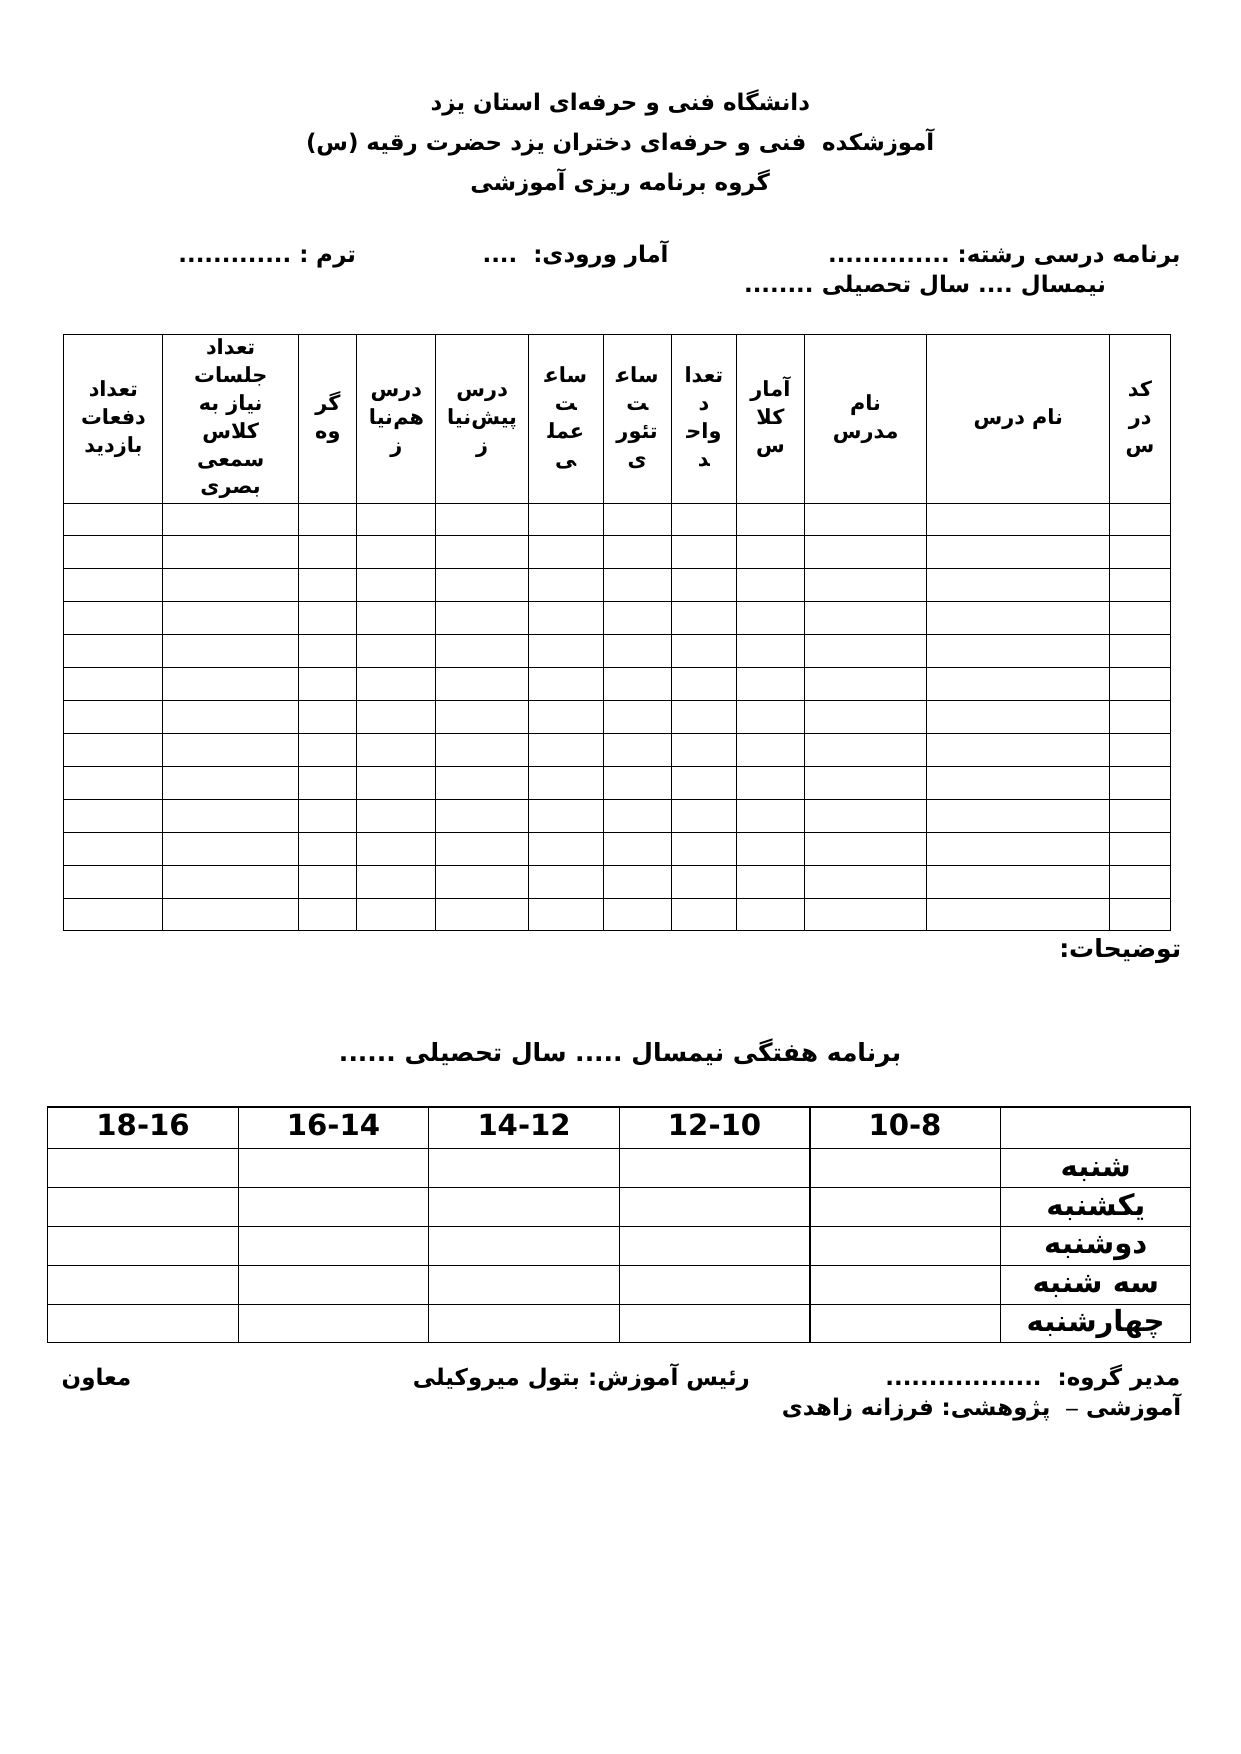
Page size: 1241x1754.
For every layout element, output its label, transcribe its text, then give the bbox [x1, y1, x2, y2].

table_cell [64, 734, 162, 766]
table_cell [1110, 668, 1170, 700]
table_cell [529, 602, 603, 634]
table_cell [672, 569, 736, 601]
table_cell [239, 1305, 428, 1342]
table_cell [299, 569, 356, 601]
table_cell [299, 800, 356, 832]
table_cell [811, 1227, 1000, 1264]
table_cell سه شنبه [1001, 1266, 1190, 1303]
table_cell [604, 504, 671, 535]
table_cell [604, 701, 671, 733]
table_cell [672, 866, 736, 897]
text آموزشکده فنی و حرفه‌ای دختران یزد حضرت رقیه (س) [59, 129, 1181, 155]
table_cell [529, 734, 603, 766]
table_cell [604, 668, 671, 700]
table_cell [672, 734, 736, 766]
table_header تعداد واحد [672, 335, 736, 502]
table_header گروه [299, 335, 356, 502]
table_cell [927, 504, 1109, 535]
table_header [1001, 1108, 1190, 1148]
table_cell [163, 701, 298, 733]
table_cell [357, 504, 435, 535]
table_cell [239, 1227, 428, 1264]
table_cell [48, 1266, 238, 1303]
table_cell [604, 866, 671, 897]
table_cell [1110, 800, 1170, 832]
table_cell [357, 701, 435, 733]
table_cell [64, 536, 162, 568]
table_cell [64, 701, 162, 733]
table_cell [357, 569, 435, 601]
table_cell [529, 536, 603, 568]
table_cell [672, 602, 736, 634]
table_header 10-8 [811, 1108, 1000, 1148]
table_cell چهارشنبه [1001, 1305, 1190, 1342]
table_cell [927, 602, 1109, 634]
table_cell [529, 569, 603, 601]
table_cell [436, 767, 528, 799]
table_cell [436, 800, 528, 832]
table_cell یکشنبه [1001, 1188, 1190, 1226]
table_cell [672, 536, 736, 568]
table_cell [64, 833, 162, 864]
table_cell [48, 1149, 238, 1187]
table_cell [805, 899, 926, 930]
table_cell [927, 767, 1109, 799]
table_cell [299, 701, 356, 733]
text توضیحات: [59, 934, 1181, 963]
table_cell [604, 833, 671, 864]
table_cell [163, 734, 298, 766]
table_cell [529, 767, 603, 799]
table_cell [604, 734, 671, 766]
table_cell [529, 833, 603, 864]
table_cell [357, 899, 435, 930]
table_cell [163, 635, 298, 667]
table_cell [604, 635, 671, 667]
table_cell [620, 1149, 809, 1187]
table_cell [737, 504, 804, 535]
table_cell [436, 668, 528, 700]
table_cell [163, 767, 298, 799]
table_header درس پیش‌نیاز [436, 335, 528, 502]
table_header تعداد جلسات نیاز به کلاس سمعی بصری [163, 335, 298, 502]
table_cell [604, 899, 671, 930]
table_cell [927, 635, 1109, 667]
table_cell [1110, 734, 1170, 766]
text دانشگاه فنی و حرفه‌ای استان یزد [59, 89, 1181, 115]
table_cell [299, 899, 356, 930]
table_cell [299, 833, 356, 864]
table_cell [620, 1227, 809, 1264]
table_cell [805, 767, 926, 799]
table_cell [239, 1266, 428, 1303]
table_header ساعت تئوری [604, 335, 671, 502]
table_cell [805, 668, 926, 700]
table_cell [299, 602, 356, 634]
table_cell [529, 800, 603, 832]
table_cell [1110, 602, 1170, 634]
table_cell [64, 569, 162, 601]
table_cell [805, 833, 926, 864]
table_cell [1110, 504, 1170, 535]
table_cell [64, 635, 162, 667]
table_cell [299, 866, 356, 897]
table_cell [604, 800, 671, 832]
table_cell [927, 866, 1109, 897]
table_cell [299, 668, 356, 700]
table_cell [429, 1227, 619, 1264]
table_cell [299, 734, 356, 766]
table_cell [805, 536, 926, 568]
table_cell [436, 536, 528, 568]
table_cell [737, 536, 804, 568]
table_cell [163, 536, 298, 568]
table_cell [357, 866, 435, 897]
table_header درس هم‌نیاز [357, 335, 435, 502]
table_cell [163, 833, 298, 864]
table_cell [604, 767, 671, 799]
table_header نام مدرس [805, 335, 926, 502]
table_cell [927, 536, 1109, 568]
table_cell [620, 1305, 809, 1342]
table_cell [604, 602, 671, 634]
table_cell [805, 504, 926, 535]
table_cell [737, 866, 804, 897]
table_cell [811, 1266, 1000, 1303]
table_cell [64, 899, 162, 930]
table_cell [805, 701, 926, 733]
table_cell [299, 635, 356, 667]
table_cell [436, 635, 528, 667]
table_cell [64, 767, 162, 799]
table_cell [620, 1266, 809, 1303]
table_cell [737, 734, 804, 766]
table_cell [1110, 569, 1170, 601]
table_cell [927, 800, 1109, 832]
table_cell [805, 569, 926, 601]
text مدیر گروه: .................. رئیس آموزش: بتول میروکیلی معاون آموزشی – پژوهشی: فرزانه زاهدی [59, 1364, 1181, 1421]
table_cell [737, 701, 804, 733]
table_cell [529, 866, 603, 897]
table_cell [357, 635, 435, 667]
table_cell [163, 602, 298, 634]
table_cell [1110, 899, 1170, 930]
table_cell [429, 1188, 619, 1226]
table_cell [163, 569, 298, 601]
table_cell [357, 767, 435, 799]
table_cell [529, 635, 603, 667]
table_cell [163, 800, 298, 832]
table_cell [436, 569, 528, 601]
table_cell [737, 668, 804, 700]
table_cell [805, 635, 926, 667]
table_cell [436, 833, 528, 864]
table_cell [672, 668, 736, 700]
table_cell [672, 767, 736, 799]
table_header نام درس [927, 335, 1109, 502]
table_header آمار کلاس [737, 335, 804, 502]
table_cell [927, 833, 1109, 864]
table_header 18-16 [48, 1108, 238, 1148]
table_cell [1110, 767, 1170, 799]
table_cell [64, 800, 162, 832]
table_header تعداد دفعات بازدید [64, 335, 162, 502]
table_cell [620, 1188, 809, 1226]
table_header ساعت عملی [529, 335, 603, 502]
table_cell [357, 800, 435, 832]
table_cell [48, 1227, 238, 1264]
table_cell [48, 1305, 238, 1342]
table_cell [299, 504, 356, 535]
table_cell [805, 602, 926, 634]
table_cell [239, 1149, 428, 1187]
table_cell [927, 569, 1109, 601]
table_cell [811, 1305, 1000, 1342]
table_cell [811, 1188, 1000, 1226]
table_cell [1110, 701, 1170, 733]
table_cell دوشنبه [1001, 1227, 1190, 1264]
text برنامه هفتگی نیمسال ..... سال تحصیلی ...... [59, 1038, 1181, 1067]
table_cell [436, 899, 528, 930]
table_cell [357, 734, 435, 766]
table_cell [357, 536, 435, 568]
table_header کد درس [1110, 335, 1170, 502]
table_cell [805, 800, 926, 832]
table_cell [737, 635, 804, 667]
table_header 16-14 [239, 1108, 428, 1148]
table_cell [436, 602, 528, 634]
table_header 14-12 [429, 1108, 619, 1148]
table_cell [436, 734, 528, 766]
table_cell [163, 866, 298, 897]
table_cell [737, 833, 804, 864]
table_cell [163, 899, 298, 930]
table_cell [927, 701, 1109, 733]
table_cell [357, 602, 435, 634]
table_cell [1110, 866, 1170, 897]
table_cell [357, 833, 435, 864]
table_header 12-10 [620, 1108, 809, 1148]
table_cell [436, 504, 528, 535]
table_cell [927, 668, 1109, 700]
text برنامه درسی رشته: .............. آمار ورودی: .... ترم : ............. نیمسال .... سال تحصیلی ........ [59, 241, 1181, 298]
table_cell [737, 602, 804, 634]
table_cell [737, 569, 804, 601]
table_cell [927, 899, 1109, 930]
table_cell [64, 866, 162, 897]
table_cell [672, 635, 736, 667]
table_cell [48, 1188, 238, 1226]
table_cell [672, 504, 736, 535]
table_cell [737, 899, 804, 930]
table_cell [299, 536, 356, 568]
table_cell [64, 602, 162, 634]
table_cell [672, 833, 736, 864]
table_cell [1110, 833, 1170, 864]
table_cell [357, 668, 435, 700]
table_cell [163, 668, 298, 700]
table_cell [672, 701, 736, 733]
table_cell [529, 504, 603, 535]
table_cell [811, 1149, 1000, 1187]
table_cell [672, 800, 736, 832]
table_cell [64, 668, 162, 700]
table_cell [737, 800, 804, 832]
table_cell [737, 767, 804, 799]
table_cell [805, 866, 926, 897]
table_cell [299, 767, 356, 799]
table_cell [1110, 536, 1170, 568]
table_cell شنبه [1001, 1149, 1190, 1187]
table_cell [429, 1149, 619, 1187]
table_cell [604, 536, 671, 568]
table_cell [429, 1305, 619, 1342]
table_cell [805, 734, 926, 766]
text گروه برنامه ریزی آموزشی [59, 169, 1181, 195]
table_cell [239, 1188, 428, 1226]
table_cell [1110, 635, 1170, 667]
table_cell [436, 701, 528, 733]
table_cell [604, 569, 671, 601]
table_cell [163, 504, 298, 535]
table_cell [529, 899, 603, 930]
table_cell [927, 734, 1109, 766]
table_cell [436, 866, 528, 897]
table_cell [529, 701, 603, 733]
table_cell [672, 899, 736, 930]
table_cell [529, 668, 603, 700]
table_cell [429, 1266, 619, 1303]
table_cell [64, 504, 162, 535]
